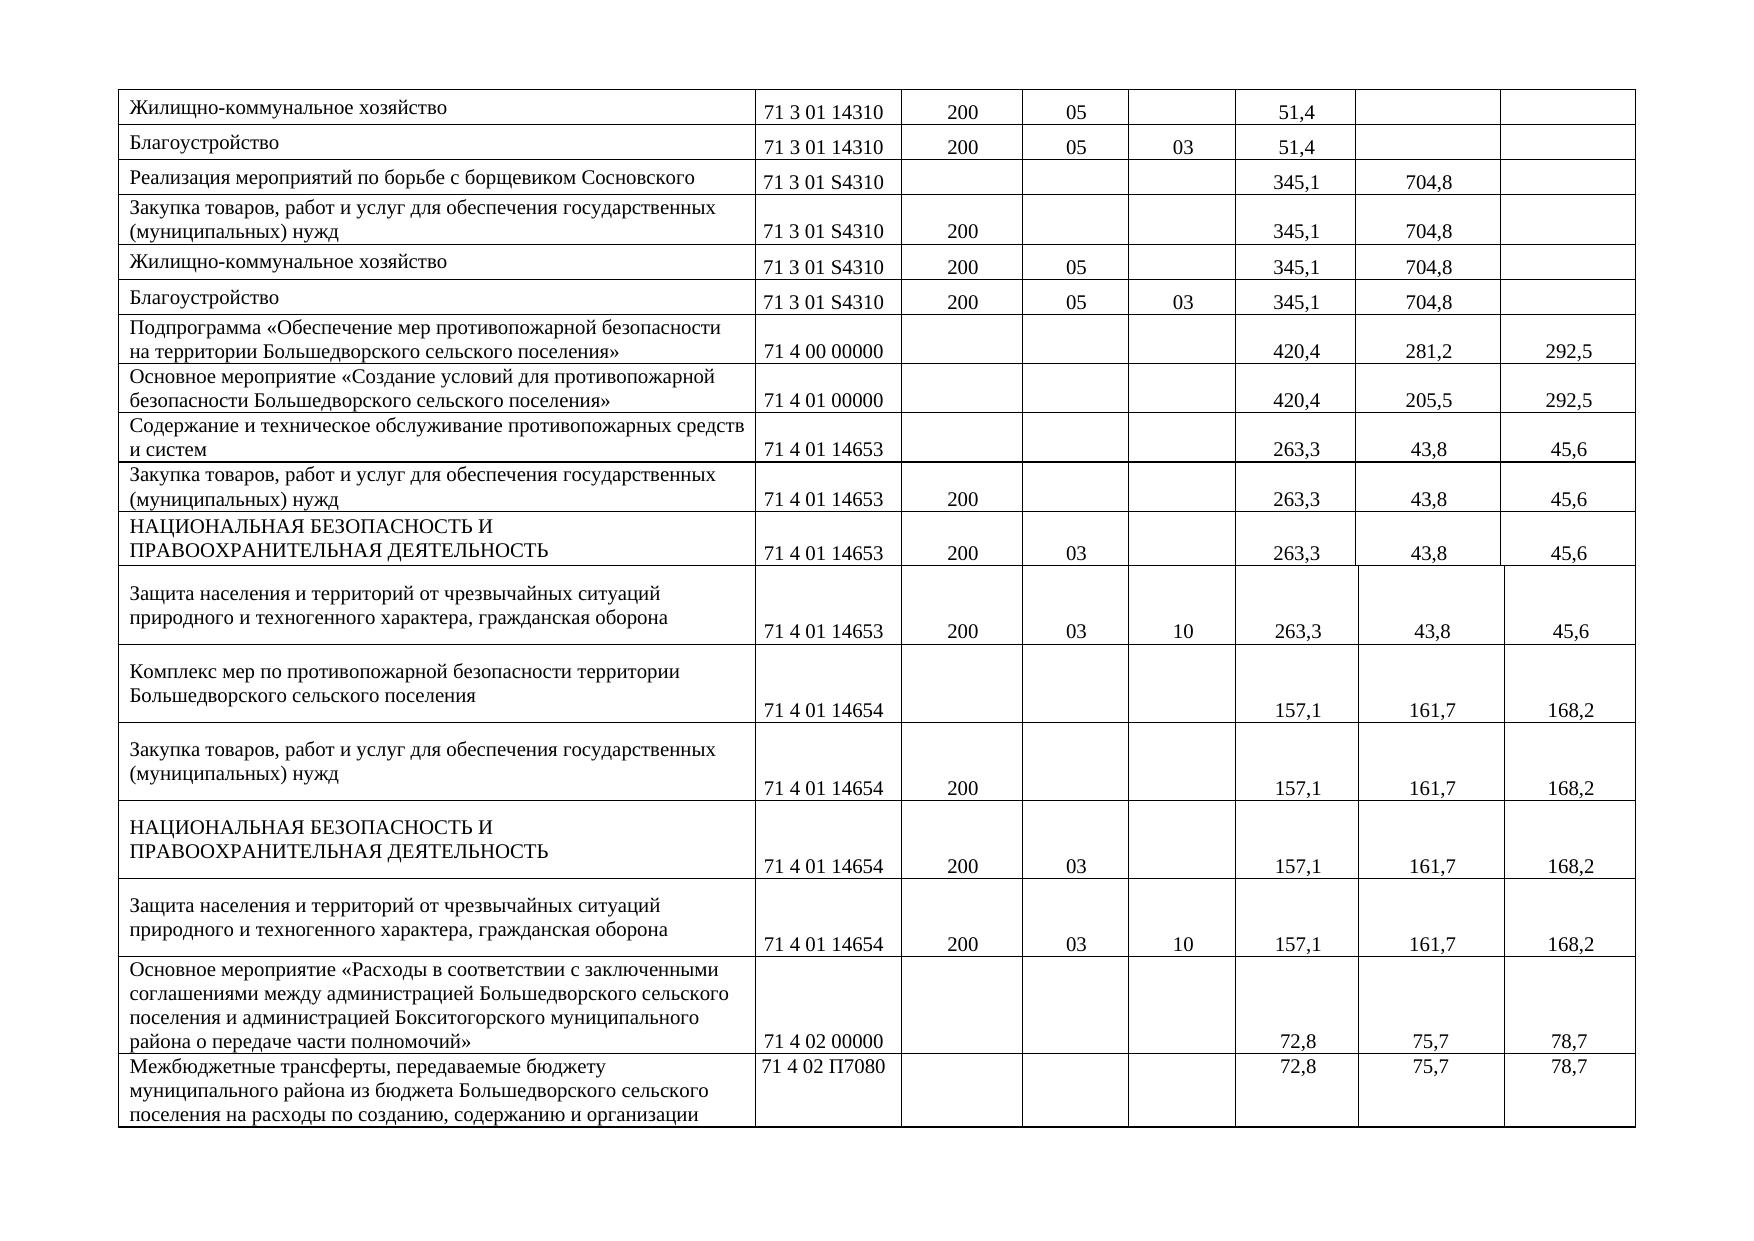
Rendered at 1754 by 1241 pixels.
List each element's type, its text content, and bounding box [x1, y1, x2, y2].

table_cell [1501, 160, 1635, 194]
table_cell [1129, 195, 1235, 243]
table_cell [902, 645, 1022, 722]
table_cell 200 [902, 90, 1022, 124]
table_cell 263,3 [1236, 413, 1355, 461]
table_cell 71 3 01 S4310 [756, 160, 901, 194]
table_cell Содержание и техническое обслуживание противопожарных средств и систем [119, 413, 755, 461]
table_cell [1023, 645, 1128, 722]
table_cell 200 [902, 280, 1022, 314]
table_cell 03 [1129, 125, 1235, 159]
table_cell [1023, 195, 1128, 243]
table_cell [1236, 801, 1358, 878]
table_cell 168,2 [1505, 723, 1635, 800]
table_cell 200 [902, 512, 1022, 565]
table_cell 704,8 [1356, 195, 1500, 243]
table_cell 200 [902, 463, 1022, 511]
table_cell 263,3 [1236, 512, 1355, 565]
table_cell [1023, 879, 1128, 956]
table_cell 157,1 [1236, 723, 1358, 800]
table_cell 704,8 [1356, 160, 1500, 194]
table_cell 71 3 01 14310 [756, 90, 901, 124]
table_cell 263,3 [1236, 463, 1355, 511]
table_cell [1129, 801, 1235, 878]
table_cell 51,4 [1236, 90, 1355, 124]
table_cell Закупка товаров, работ и услуг для обеспечения государственных (муниципальных) нужд [119, 463, 755, 511]
table_cell Защита населения и территорий от чрезвычайных ситуаций природного и техногенного характера, гражданская оборона [119, 566, 755, 643]
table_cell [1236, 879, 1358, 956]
table_cell 71 3 01 S4310 [756, 245, 901, 279]
table_cell 292,5 [1501, 315, 1635, 363]
table_cell [1129, 723, 1235, 800]
table_cell [1023, 160, 1128, 194]
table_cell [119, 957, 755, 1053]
table_cell 71 4 00 00000 [756, 315, 901, 363]
table_cell [1501, 280, 1635, 314]
table_cell 704,8 [1356, 245, 1500, 279]
table_cell 03 [1129, 280, 1235, 314]
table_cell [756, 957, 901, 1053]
table_cell 71 4 01 14654 [756, 645, 901, 722]
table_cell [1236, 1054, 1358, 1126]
table_cell 43,8 [1356, 463, 1500, 511]
table_cell [902, 413, 1022, 461]
table_cell 71 4 01 14654 [756, 723, 901, 800]
table_cell 161,7 [1359, 723, 1504, 800]
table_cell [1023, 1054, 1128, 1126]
table_cell Подпрограмма «Обеспечение мер противопожарной безопасности на территории Большедворского сельского поселения» [119, 315, 755, 363]
table_cell 71 4 01 14653 [756, 413, 901, 461]
table_cell 10 [1129, 566, 1235, 643]
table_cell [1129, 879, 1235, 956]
table_cell Комплекс мер по противопожарной безопасности территории Большедворского сельского поселения [119, 645, 755, 722]
table_cell 71 4 01 14653 [756, 566, 901, 643]
table_cell [1501, 195, 1635, 243]
table_cell 03 [1023, 566, 1128, 643]
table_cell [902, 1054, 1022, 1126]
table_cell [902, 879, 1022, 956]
table_cell 03 [1023, 512, 1128, 565]
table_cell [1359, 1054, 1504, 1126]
table_cell [1023, 723, 1128, 800]
table_cell Жилищно-коммунальное хозяйство [119, 90, 755, 124]
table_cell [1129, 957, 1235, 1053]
table_cell 281,2 [1356, 315, 1500, 363]
table_cell 345,1 [1236, 245, 1355, 279]
table_cell 45,6 [1501, 413, 1635, 461]
table_cell 71 3 01 S4310 [756, 195, 901, 243]
table_cell 05 [1023, 125, 1128, 159]
table_cell [1129, 645, 1235, 722]
table_cell 05 [1023, 90, 1128, 124]
table_cell 420,4 [1236, 364, 1355, 412]
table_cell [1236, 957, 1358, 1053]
table_cell Закупка товаров, работ и услуг для обеспечения государственных (муниципальных) нужд [119, 723, 755, 800]
table_cell Закупка товаров, работ и услуг для обеспечения государственных (муниципальных) нужд [119, 195, 755, 243]
table_cell [1356, 90, 1500, 124]
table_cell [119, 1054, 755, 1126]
table_cell 205,5 [1356, 364, 1500, 412]
table_cell 71 4 01 14654 [756, 801, 901, 878]
table_cell 43,8 [1359, 566, 1504, 643]
table_cell Жилищно-коммунальное хозяйство [119, 245, 755, 279]
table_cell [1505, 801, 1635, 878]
table_cell 45,6 [1501, 512, 1635, 565]
table_cell [1023, 315, 1128, 363]
table_cell 71 4 01 14653 [756, 512, 901, 565]
table_cell Реализация мероприятий по борьбе с борщевиком Сосновского [119, 160, 755, 194]
table_cell 200 [902, 566, 1022, 643]
table_cell 200 [902, 195, 1022, 243]
table_cell Благоустройство [119, 125, 755, 159]
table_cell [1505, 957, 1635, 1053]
table_cell [1023, 364, 1128, 412]
table_cell 161,7 [1359, 645, 1504, 722]
table_cell НАЦИОНАЛЬНАЯ БЕЗОПАСНОСТЬ И ПРАВООХРАНИТЕЛЬНАЯ ДЕЯТЕЛЬНОСТЬ [119, 801, 755, 878]
table_cell 43,8 [1356, 413, 1500, 461]
table_cell [1023, 463, 1128, 511]
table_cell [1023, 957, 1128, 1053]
table_cell 420,4 [1236, 315, 1355, 363]
table_cell 45,6 [1505, 566, 1635, 643]
table_cell 168,2 [1505, 645, 1635, 722]
table_cell 71 4 01 14653 [756, 463, 901, 511]
table_cell 345,1 [1236, 160, 1355, 194]
table_cell [1501, 245, 1635, 279]
table_cell 71 3 01 S4310 [756, 280, 901, 314]
table_cell 345,1 [1236, 195, 1355, 243]
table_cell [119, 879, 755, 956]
table_cell [902, 364, 1022, 412]
table_cell 157,1 [1236, 645, 1358, 722]
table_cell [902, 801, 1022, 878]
table_cell [1129, 245, 1235, 279]
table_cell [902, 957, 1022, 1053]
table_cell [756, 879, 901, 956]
table_cell 200 [902, 245, 1022, 279]
table_cell [902, 315, 1022, 363]
table_cell [1501, 125, 1635, 159]
table_cell 345,1 [1236, 280, 1355, 314]
table_cell Благоустройство [119, 280, 755, 314]
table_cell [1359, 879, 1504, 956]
table_cell [902, 160, 1022, 194]
table_cell 71 4 01 00000 [756, 364, 901, 412]
table_cell [1129, 413, 1235, 461]
table_cell [1501, 90, 1635, 124]
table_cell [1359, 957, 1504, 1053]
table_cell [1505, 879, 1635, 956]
table_cell [1023, 413, 1128, 461]
table_cell 200 [902, 723, 1022, 800]
table_cell [1129, 90, 1235, 124]
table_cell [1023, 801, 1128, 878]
table_cell 05 [1023, 245, 1128, 279]
table_cell [1129, 512, 1235, 565]
table_cell 05 [1023, 280, 1128, 314]
table_cell Основное мероприятие «Создание условий для противопожарной безопасности Большедворского сельского поселения» [119, 364, 755, 412]
table_cell [1129, 463, 1235, 511]
table_cell 704,8 [1356, 280, 1500, 314]
table_cell 45,6 [1501, 463, 1635, 511]
table_cell 71 3 01 14310 [756, 125, 901, 159]
table_cell 263,3 [1236, 566, 1358, 643]
table_cell [1129, 364, 1235, 412]
table_cell 43,8 [1356, 512, 1500, 565]
table_cell [1129, 315, 1235, 363]
table_cell НАЦИОНАЛЬНАЯ БЕЗОПАСНОСТЬ И ПРАВООХРАНИТЕЛЬНАЯ ДЕЯТЕЛЬНОСТЬ [119, 512, 755, 565]
table_cell [1356, 125, 1500, 159]
table_cell 200 [902, 125, 1022, 159]
table_cell 292,5 [1501, 364, 1635, 412]
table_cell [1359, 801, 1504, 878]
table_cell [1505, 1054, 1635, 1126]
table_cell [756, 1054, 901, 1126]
table_cell [1129, 160, 1235, 194]
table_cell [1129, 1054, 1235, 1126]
table_cell 51,4 [1236, 125, 1355, 159]
